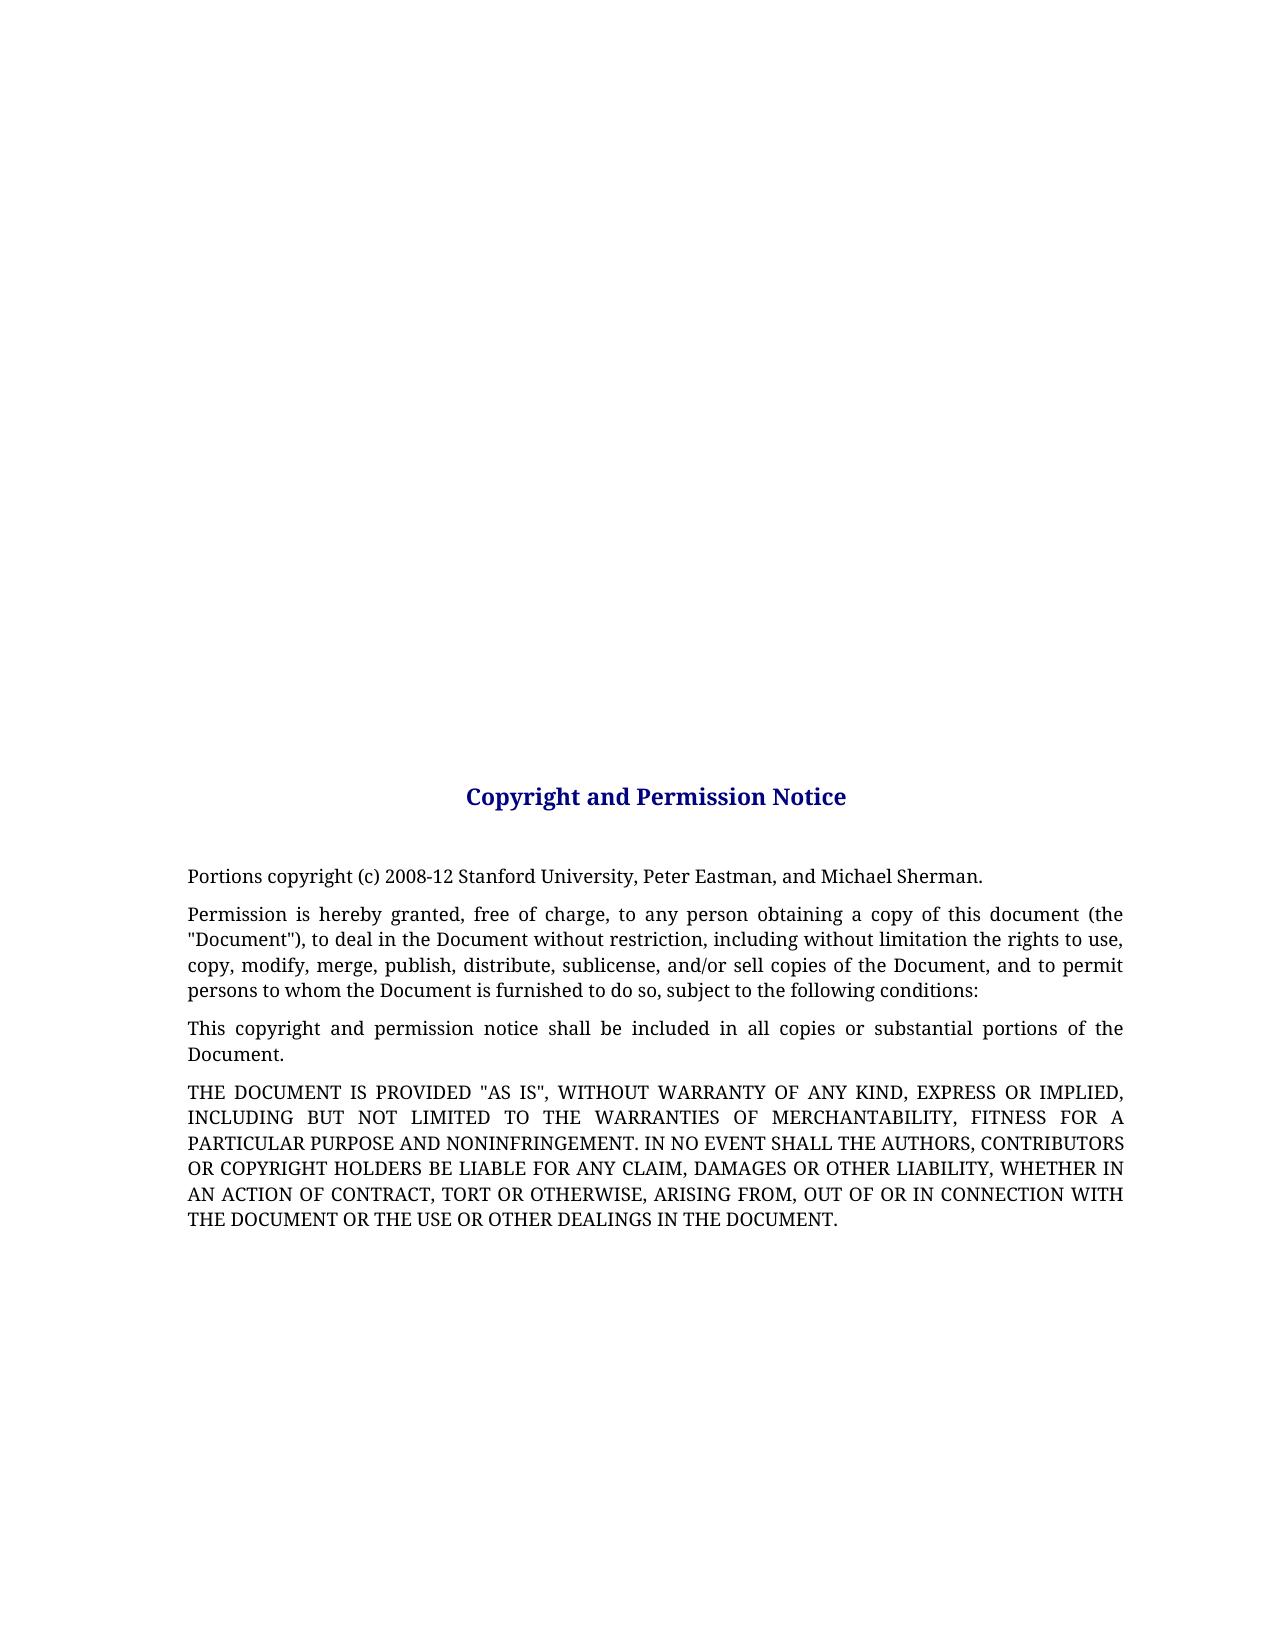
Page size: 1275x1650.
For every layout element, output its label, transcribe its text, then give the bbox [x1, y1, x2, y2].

text THE DOCUMENT IS PROVIDED "AS IS", WITHOUT WARRANTY OF ANY KIND, EXPRESS OR IMPLIED, INCLUDING BUT NOT LIMITED TO THE WARRANTIES OF MERCHANTABILITY, FITNESS FOR A PARTICULAR PURPOSE AND NONINFRINGEMENT. IN NO EVENT SHALL THE AUTHORS, CONTRIBUTORS OR COPYRIGHT HOLDERS BE LIABLE FOR ANY CLAIM, DAMAGES OR OTHER LIABILITY, WHETHER IN AN ACTION OF CONTRACT, TORT OR OTHERWISE, ARISING FROM, OUT OF OR IN CONNECTION WITH THE DOCUMENT OR THE USE OR OTHER DEALINGS IN THE DOCUMENT. [187, 1079, 1125, 1232]
text Permission is hereby granted, free of charge, to any person obtaining a copy of this document (the "Document"), to deal in the Document without restriction, including without limitation the rights to use, copy, modify, merge, publish, distribute, sublicense, and/or sell copies of the Document, and to permit persons to whom the Document is furnished to do so, subject to the following conditions: [187, 901, 1125, 1003]
text Copyright and Permission Notice [187, 781, 1125, 812]
text This copyright and permission notice shall be included in all copies or substantial portions of the Document. [187, 1016, 1125, 1067]
text Portions copyright (c) 2008-12 Stanford University, Peter Eastman, and Michael Sherman. [187, 863, 1125, 888]
